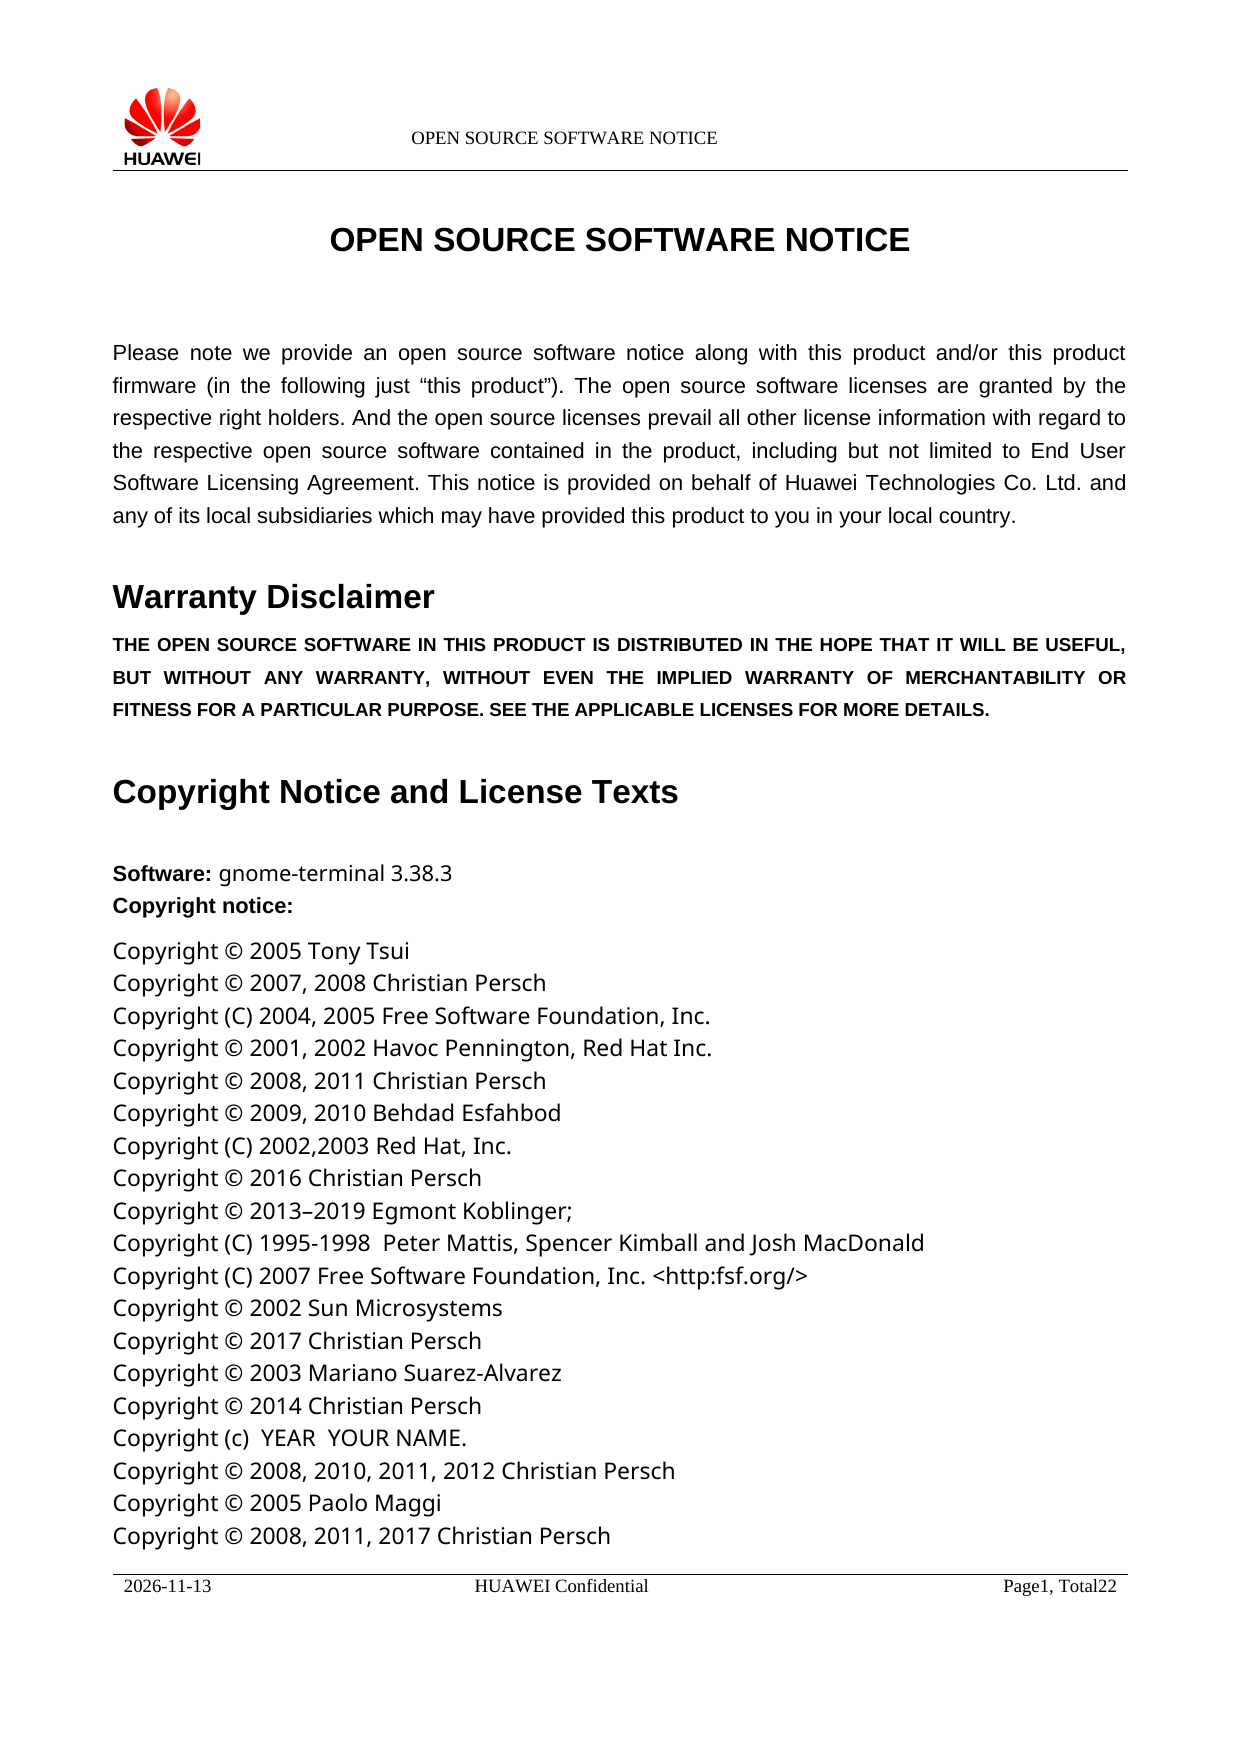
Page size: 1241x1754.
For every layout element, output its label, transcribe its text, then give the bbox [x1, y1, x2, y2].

text Warranty Disclaimer [112, 564, 1128, 629]
text Please note we provide an open source software notice along with this product and/or this product firmware (in the following just “this product”). The open source software licenses are granted by the respective right holders. And the open source licenses prevail all other license information with regard to the respective open source software contained in the product, including but not limited to End User Software Licensing Agreement. This notice is provided on behalf of Huawei Technologies Co. Ltd. and any of its local subsidiaries which may have provided this product to you in your local country. [112, 336, 1128, 531]
text The open source software in this product is distributed in the hope that it will be useful, but WITHOUT ANY WARRANTY, without even the implied warranty of MERCHANTABILITY or FITNESS FOR A PARTICULAR PURPOSE. See the applicable licenses for more details. [112, 629, 1128, 726]
text Copyright notice: [112, 889, 1128, 921]
picture [124, 88, 201, 165]
text OPEN SOURCE SOFTWARE NOTICE [112, 206, 1128, 271]
title Software: gnome-terminal 3.38.3 [112, 856, 1128, 889]
text Copyright Notice and License Texts [112, 759, 1128, 824]
